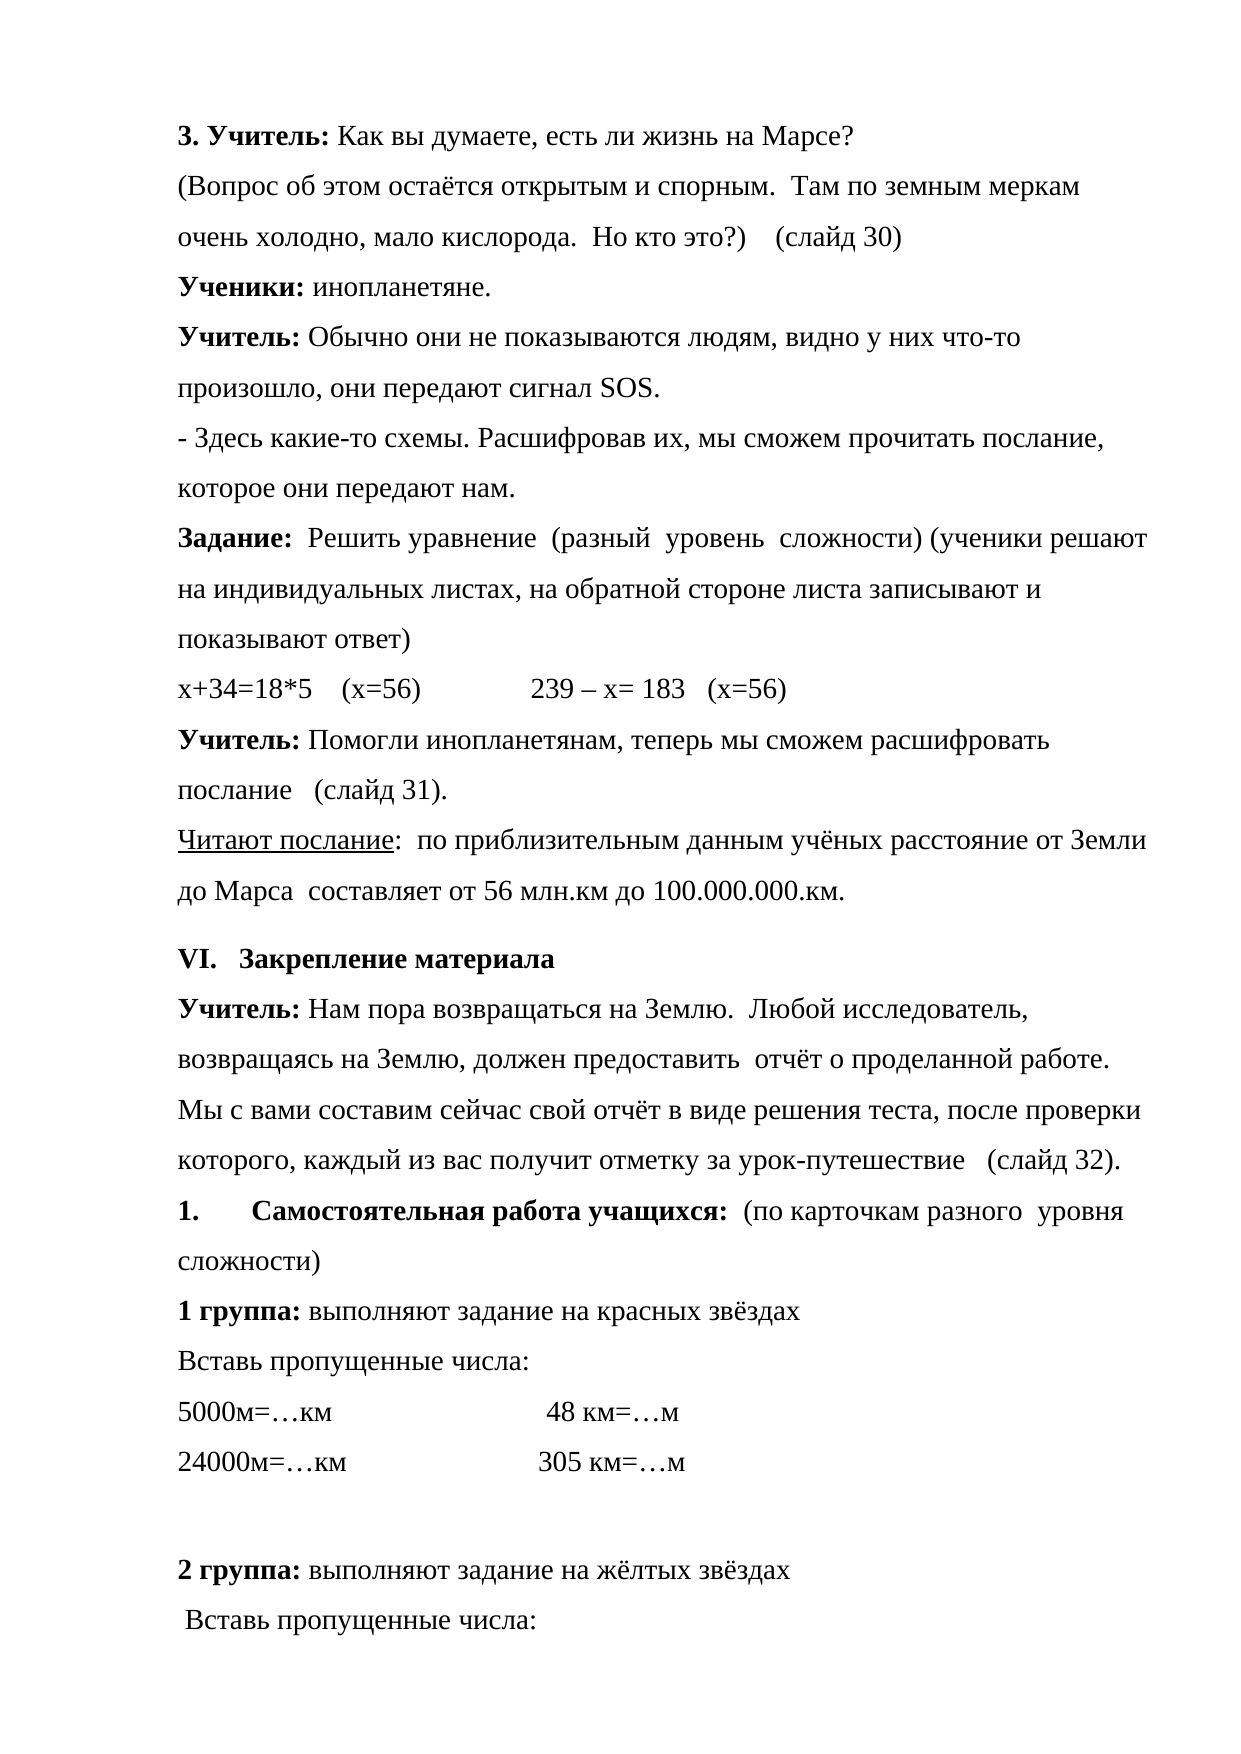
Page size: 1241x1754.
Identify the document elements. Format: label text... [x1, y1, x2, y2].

list х+34=18*5 (х=56) 239 – х= 183 (х=56) [177, 672, 1152, 705]
list Задание: Решить уравнение (разный уровень сложности) (ученики решают на индивидуальных листах, на обратной стороне листа записывают и показывают ответ) [177, 521, 1152, 655]
list 3. Учитель: Как вы думаете, есть ли жизнь на Марсе? [177, 118, 1152, 152]
list Учитель: Нам пора возвращаться на Землю. Любой исследователь, возвращаясь на Землю, должен предоставить отчёт о проделанной работе. Мы с вами составим сейчас свой отчёт в виде решения теста, после проверки которого, каждый из вас получит отметку за урок-путешествие (слайд 32). [177, 991, 1152, 1176]
list 1 группа: выполняют задание на красных звёздах [177, 1293, 1152, 1327]
list - Здесь какие-то схемы. Расшифровав их, мы сможем прочитать послание, которое они передают нам. [177, 420, 1152, 504]
text Вставь пропущенные числа: [177, 1602, 1152, 1636]
list Ученики: инопланетяне. [177, 269, 1152, 303]
list Самостоятельная работа учащихся: (по карточкам разного уровня сложности) [177, 1193, 1152, 1276]
list (Вопрос об этом остаётся открытым и спорным. Там по земным меркам очень холодно, мало кислорода. Но кто это?) (слайд 30) [177, 168, 1152, 252]
list VI. Закрепление материала [177, 941, 1152, 974]
list Учитель: Помогли инопланетянам, теперь мы сможем расшифровать послание (слайд 31). [177, 722, 1152, 806]
text 24000м=…км 305 км=…м [177, 1444, 1152, 1478]
list Читают послание: по приблизительным данным учёных расстояние от Земли до Марса составляет от 56 млн.км до 100.000.000.км. [177, 822, 1152, 906]
list Учитель: Обычно они не показываются людям, видно у них что-то произошло, они передают сигнал SOS. [177, 319, 1152, 403]
text 5000м=…км 48 км=…м [177, 1394, 1152, 1427]
list Вставь пропущенные числа: [177, 1343, 1152, 1377]
text 2 группа: выполняют задание на жёлтых звёздах [177, 1552, 1152, 1586]
